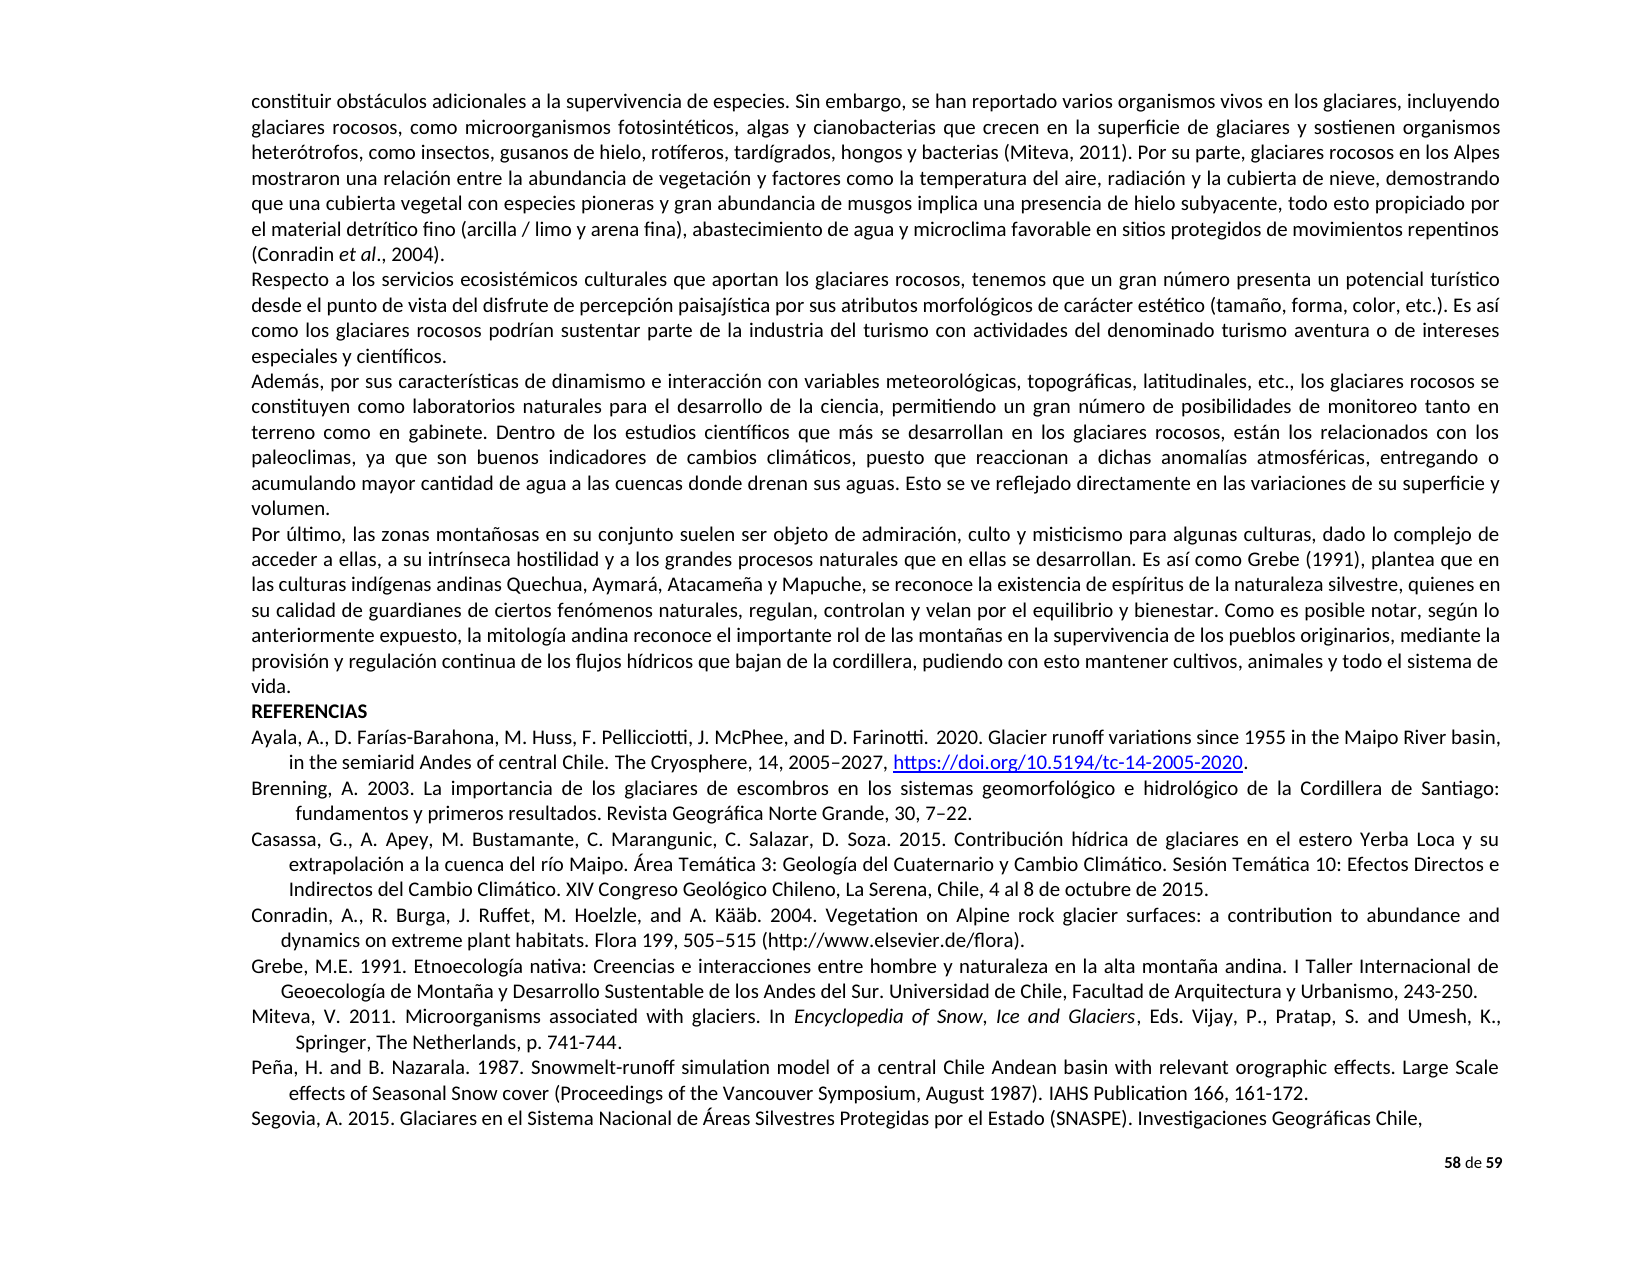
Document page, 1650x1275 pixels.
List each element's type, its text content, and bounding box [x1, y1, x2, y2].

text Segovia, A. 2015. Glaciares en el Sistema Nacional de Áreas Silvestres Protegidas por el Estado (SNASPE). Investigaciones Geográficas Chile, [251, 1105, 1502, 1131]
text Ayala, A., D. Farías-Barahona, M. Huss, F. Pellicciotti, J. McPhee, and D. Farinotti. 2020. Glacier runoff variations since 1955 in the Maipo River basin, in the semiarid Andes of central Chile. The Cryosphere, 14, 2005–2027, https://doi.org/10.5194/tc-14-2005-2020. [251, 724, 1502, 775]
text Respecto a los servicios ecosistémicos culturales que aportan los glaciares rocosos, tenemos que un gran número presenta un potencial turístico desde el punto de vista del disfrute de percepción paisajística por sus atributos morfológicos de carácter estético (tamaño, forma, color, etc.). Es así como los glaciares rocosos podrían sustentar parte de la industria del turismo con actividades del denominado turismo aventura o de intereses especiales y científicos. [251, 267, 1502, 368]
text REFERENCIAS [251, 699, 1502, 724]
text Casassa, G., A. Apey, M. Bustamante, C. Marangunic, C. Salazar, D. Soza. 2015. Contribución hídrica de glaciares en el estero Yerba Loca y su extrapolación a la cuenca del río Maipo. Área Temática 3: Geología del Cuaternario y Cambio Climático. Sesión Temática 10: Efectos Directos e Indirectos del Cambio Climático. XIV Congreso Geológico Chileno, La Serena, Chile, 4 al 8 de octubre de 2015. [251, 826, 1502, 902]
text Por último, las zonas montañosas en su conjunto suelen ser objeto de admiración, culto y misticismo para algunas culturas, dado lo complejo de acceder a ellas, a su intrínseca hostilidad y a los grandes procesos naturales que en ellas se desarrollan. Es así como Grebe (1991), plantea que en las culturas indígenas andinas Quechua, Aymará, Atacameña y Mapuche, se reconoce la existencia de espíritus de la naturaleza silvestre, quienes en su calidad de guardianes de ciertos fenómenos naturales, regulan, controlan y velan por el equilibrio y bienestar. Como es posible notar, según lo anteriormente expuesto, la mitología andina reconoce el importante rol de las montañas en la supervivencia de los pueblos originarios, mediante la provisión y regulación continua de los flujos hídricos que bajan de la cordillera, pudiendo con esto mantener cultivos, animales y todo el sistema de vida. [251, 521, 1502, 699]
text Miteva, V. 2011. Microorganisms associated with glaciers. In Encyclopedia of Snow, Ice and Glaciers, Eds. Vijay, P., Pratap, S. and Umesh, K., Springer, The Netherlands, p. 741-744. [251, 1004, 1502, 1054]
text Además, por sus características de dinamismo e interacción con variables meteorológicas, topográficas, latitudinales, etc., los glaciares rocosos se constituyen como laboratorios naturales para el desarrollo de la ciencia, permitiendo un gran número de posibilidades de monitoreo tanto en terreno como en gabinete. Dentro de los estudios científicos que más se desarrollan en los glaciares rocosos, están los relacionados con los paleoclimas, ya que son buenos indicadores de cambios climáticos, puesto que reaccionan a dichas anomalías atmosféricas, entregando o acumulando mayor cantidad de agua a las cuencas donde drenan sus aguas. Esto se ve reflejado directamente en las variaciones de su superficie y volumen. [251, 368, 1502, 521]
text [251, 89, 1502, 267]
text Grebe, M.E. 1991. Etnoecología nativa: Creencias e interacciones entre hombre y naturaleza en la alta montaña andina. I Taller Internacional de Geoecología de Montaña y Desarrollo Sustentable de los Andes del Sur. Universidad de Chile, Facultad de Arquitectura y Urbanismo, 243-250. [251, 953, 1502, 1004]
text Peña, H. and B. Nazarala. 1987. Snowmelt-runoff simulation model of a central Chile Andean basin with relevant orographic effects. Large Scale effects of Seasonal Snow cover (Proceedings of the Vancouver Symposium, August 1987). IAHS Publication 166, 161-172. [251, 1054, 1502, 1105]
text Brenning, A. 2003. La importancia de los glaciares de escombros en los sistemas geomorfológico e hidrológico de la Cordillera de Santiago: fundamentos y primeros resultados. Revista Geográfica Norte Grande, 30, 7–22. [251, 775, 1502, 826]
text Conradin, A., R. Burga, J. Ruffet, M. Hoelzle, and A. Kääb. 2004. Vegetation on Alpine rock glacier surfaces: a contribution to abundance and dynamics on extreme plant habitats. Flora 199, 505–515 (http://www.elsevier.de/flora). [251, 902, 1502, 953]
